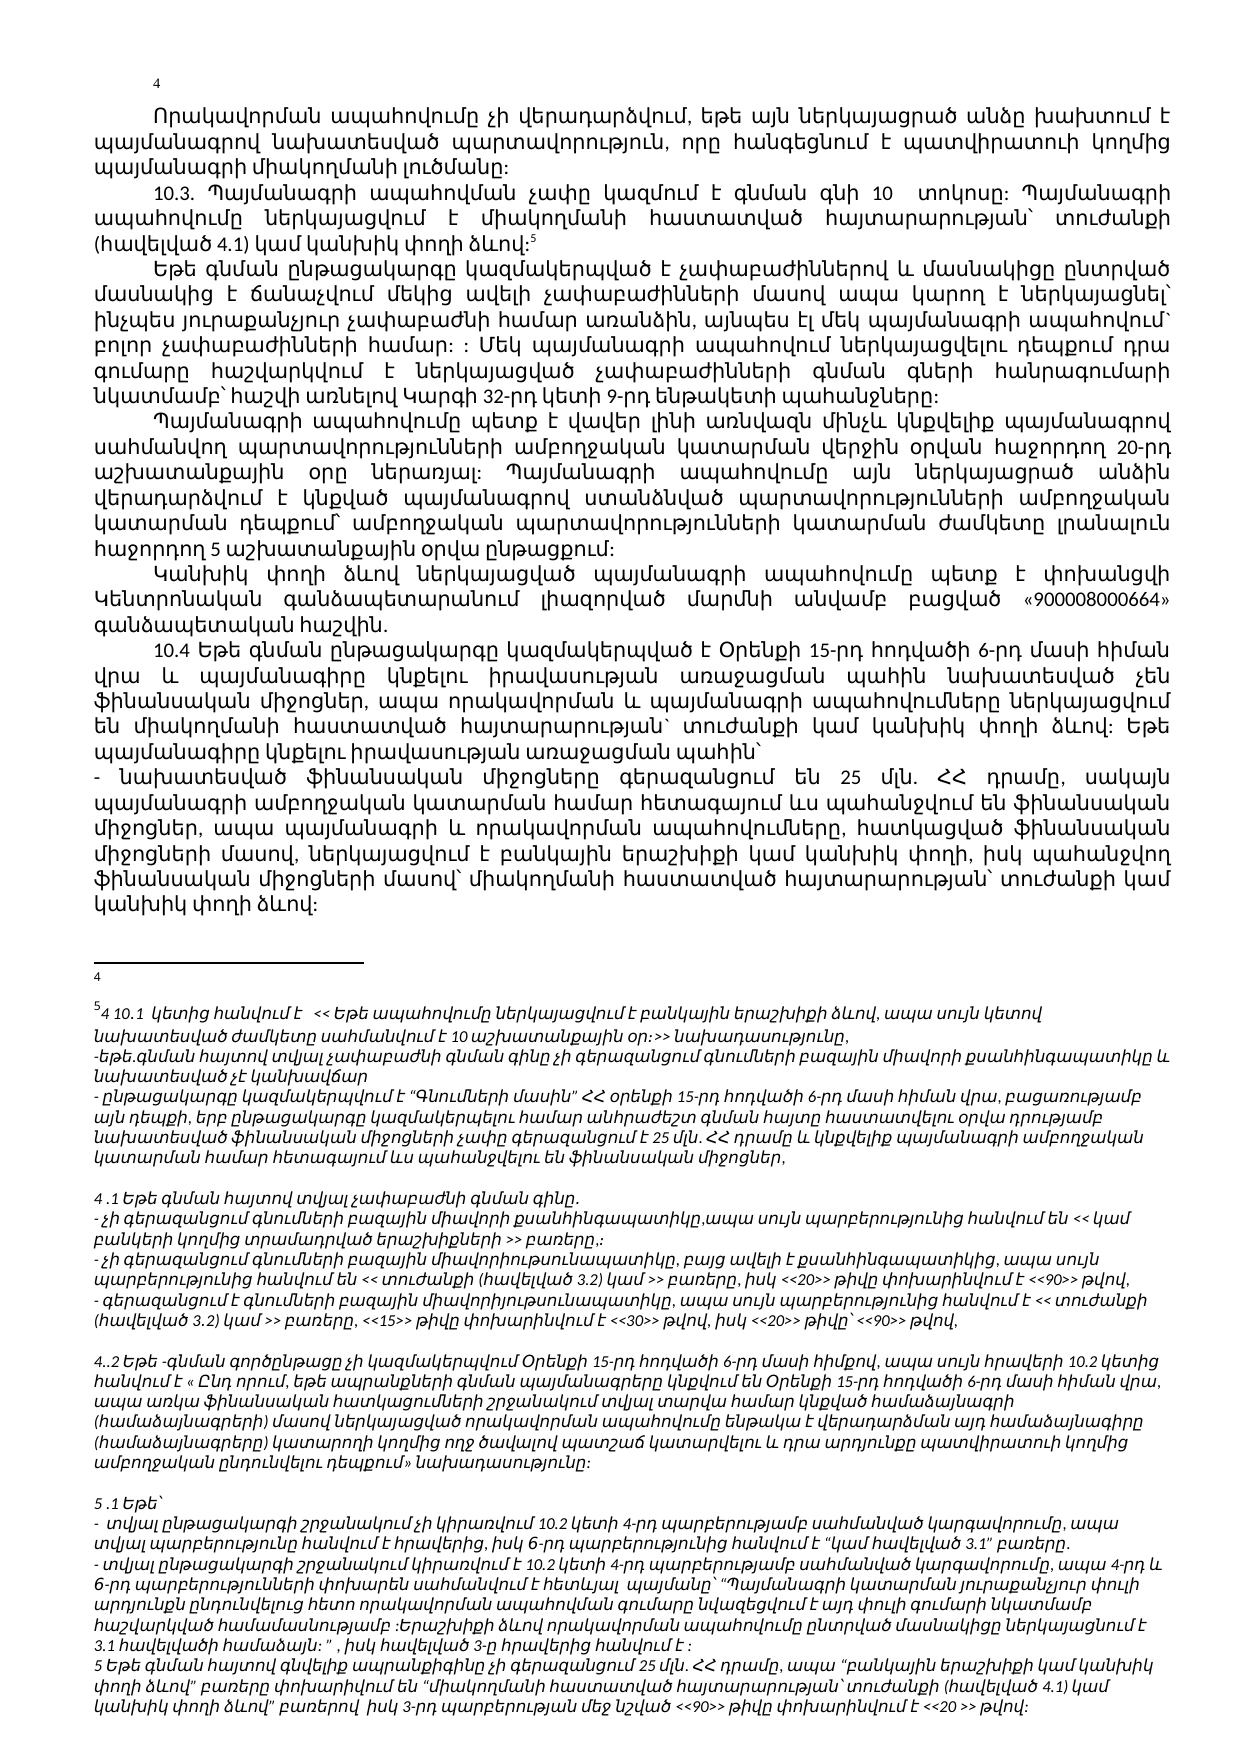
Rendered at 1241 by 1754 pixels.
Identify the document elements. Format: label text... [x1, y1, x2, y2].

text Եթե գնման ընթացակարգը կազմակերպված է չափաբաժիններով և մասնակիցը ընտրված մասնակից է ճանաչվում մեկից ավելի չափաբաժինների մասով ապա կարող է ներկայացնել՝ ինչպես յուրաքանչյուր չափաբաժնի համար առանձին, այնպես էլ մեկ պայմանագրի ապահովում` բոլոր չափաբաժինների համար: : Մեկ պայմանագրի ապահովում ներկայացվելու դեպքում դրա գումարը հաշվարկվում է ներկայացված չափաբաժինների գնման գների հանրագումարի նկատմամբ՝ հաշվի առնելով Կարգի 32-րդ կետի 9-րդ ենթակետի պահանջները: [94, 256, 1171, 409]
text Որակավորման ապահովումը չի վերադարձվում, եթե այն ներկայացրած անձը խախտում է պայմանագրով նախատեսված պարտավորություն, որը հանգեցնում է պատվիրատուի կողմից պայմանագրի միակողմանի լուծմանը: [94, 104, 1171, 180]
text Կանխիկ փողի ձևով ներկայացված պայմանագրի ապահովումը պետք է փոխանցվի Կենտրոնական գանձապետարանում լիազորված մարմնի անվամբ բացված «900008000664» գանձապետական հաշվին. [94, 561, 1171, 637]
text 10.4 Եթե գնման ընթացակարգը կազմակերպված է Օրենքի 15-րդ հոդվածի 6-րդ մասի հիման վրա և պայմանագիրը կնքելու իրավասության առաջացման պահին նախատեսված չեն ֆինանսական միջոցներ, ապա որակավորման և պայմանագրի ապահովումները ներկայացվում են միակողմանի հաստատված հայտարարության` տուժանքի կամ կանխիկ փողի ձևով: Եթե պայմանագիրը կնքելու իրավասության առաջացման պահին՝ [94, 637, 1171, 764]
text 10.3. Պայմանագրի ապահովման չափը կազմում է գնման գնի 10 տոկոսը: Պայմանագրի ապահովումը ներկայացվում է միակողմանի հաստատված հայտարարության՝ տուժանքի (հավելված 4.1) կամ կանխիկ փողի ձևով: [94, 180, 1171, 256]
text - նախատեսված ֆինանսական միջոցները գերազանցում են 25 մլն. ՀՀ դրամը, սակայն պայմանագրի ամբողջական կատարման համար հետագայում ևս պահանջվում են ֆինանսական միջոցներ, ապա պայմանագրի և որակավորման ապահովումները, հատկացված ֆինանսական միջոցների մասով, ներկայացվում է բանկային երաշխիքի կամ կանխիկ փողի, իսկ պահանջվող ֆինանսական միջոցների մասով՝ միակողմանի հաստատված հայտարարության՝ տուժանքի կամ կանխիկ փողի ձևով: [94, 764, 1171, 917]
text Պայմանագրի ապահովումը պետք է վավեր լինի առնվազն մինչև կնքվելիք պայմանագրով սահմանվող պարտավորությունների ամբողջական կատարման վերջին օրվան հաջորդող 20-րդ աշխատանքային օրը ներառյալ: Պայմանագրի ապահովումը այն ներկայացրած անձին վերադարձվում է կնքված պայմանագրով ստանձնված պարտավորությունների ամբողջական կատարման դեպքում՝ ամբողջական պարտավորությունների կատարման ժամկետը լրանալուն հաջորդող 5 աշխատանքային օրվա ընթացքում: [94, 409, 1171, 561]
